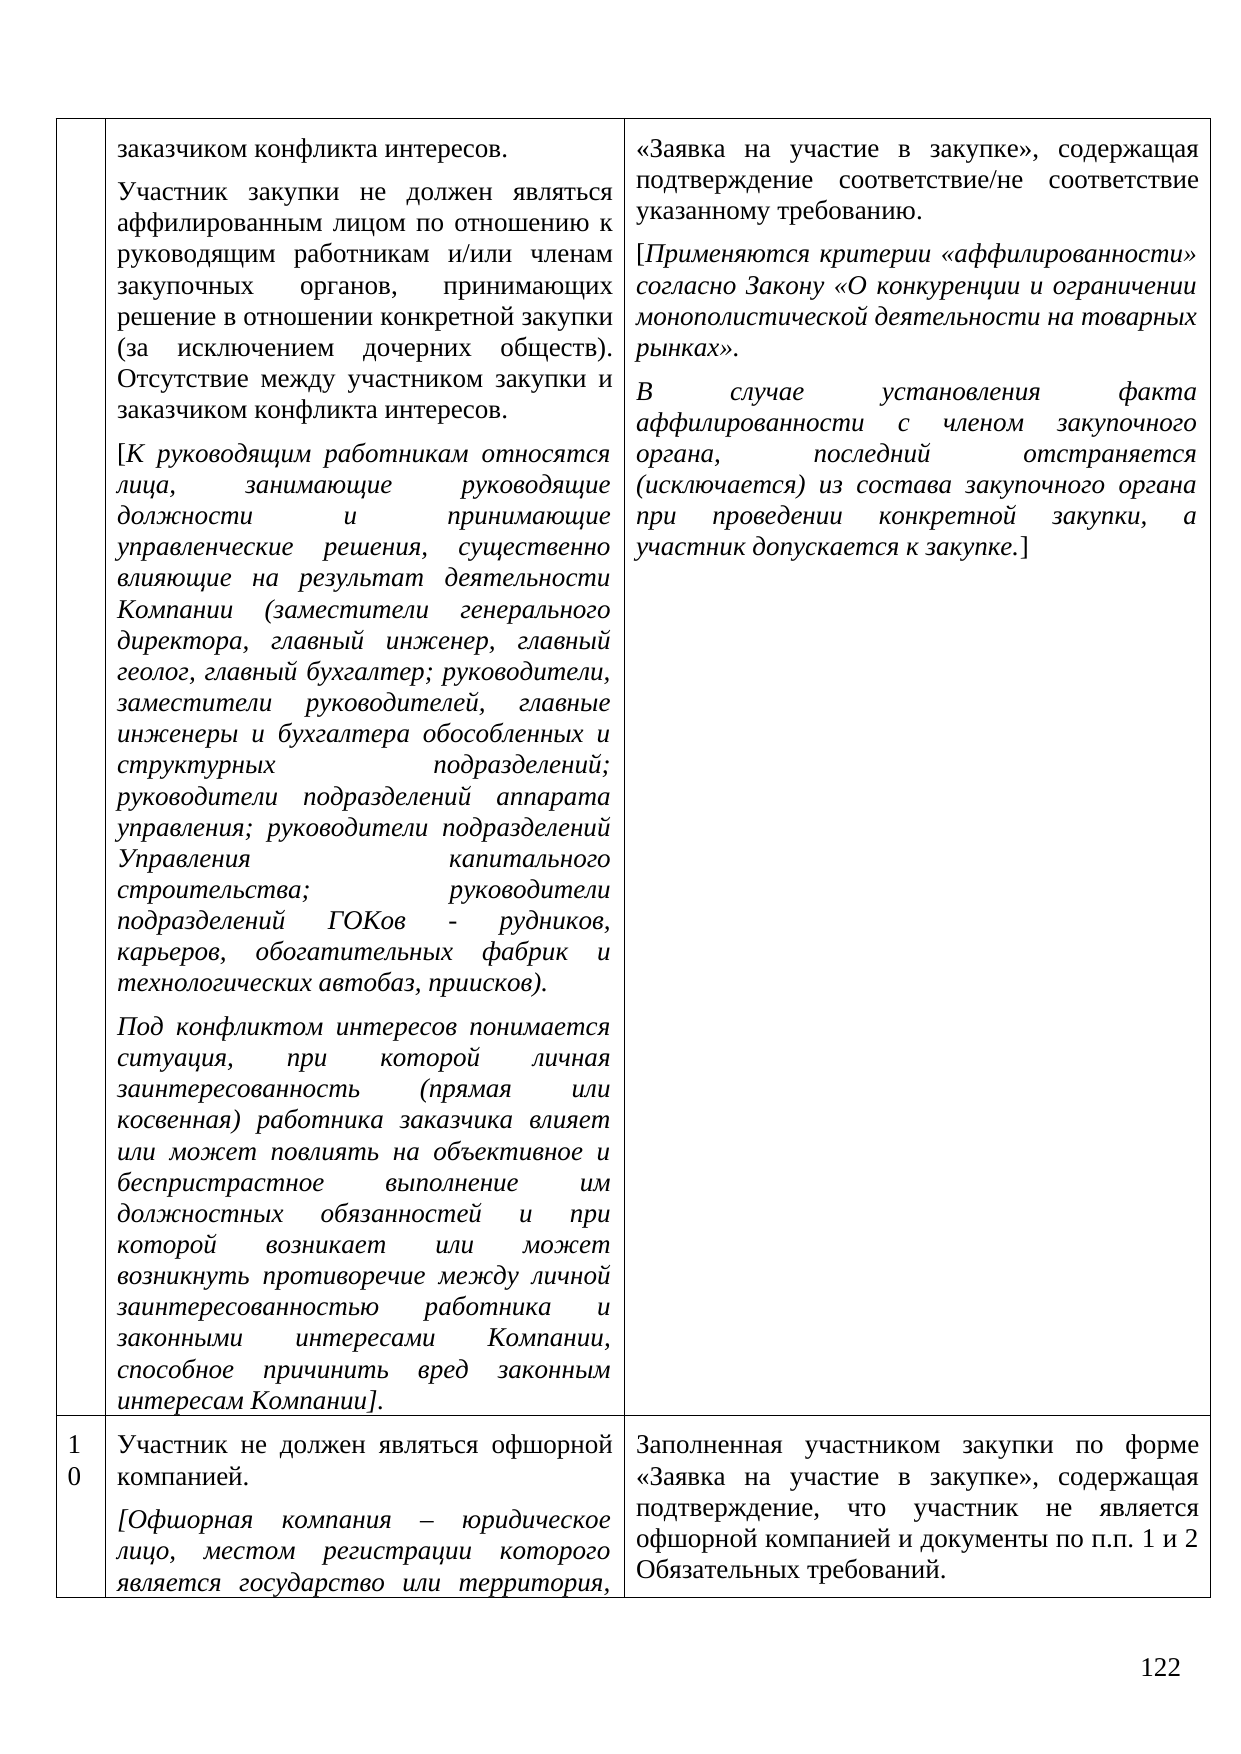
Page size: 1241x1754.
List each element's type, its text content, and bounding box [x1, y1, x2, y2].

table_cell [625, 119, 1210, 1415]
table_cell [106, 1416, 624, 1597]
table_cell 10 [57, 1416, 105, 1597]
table_cell 9 [57, 119, 105, 1415]
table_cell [625, 1416, 1210, 1597]
